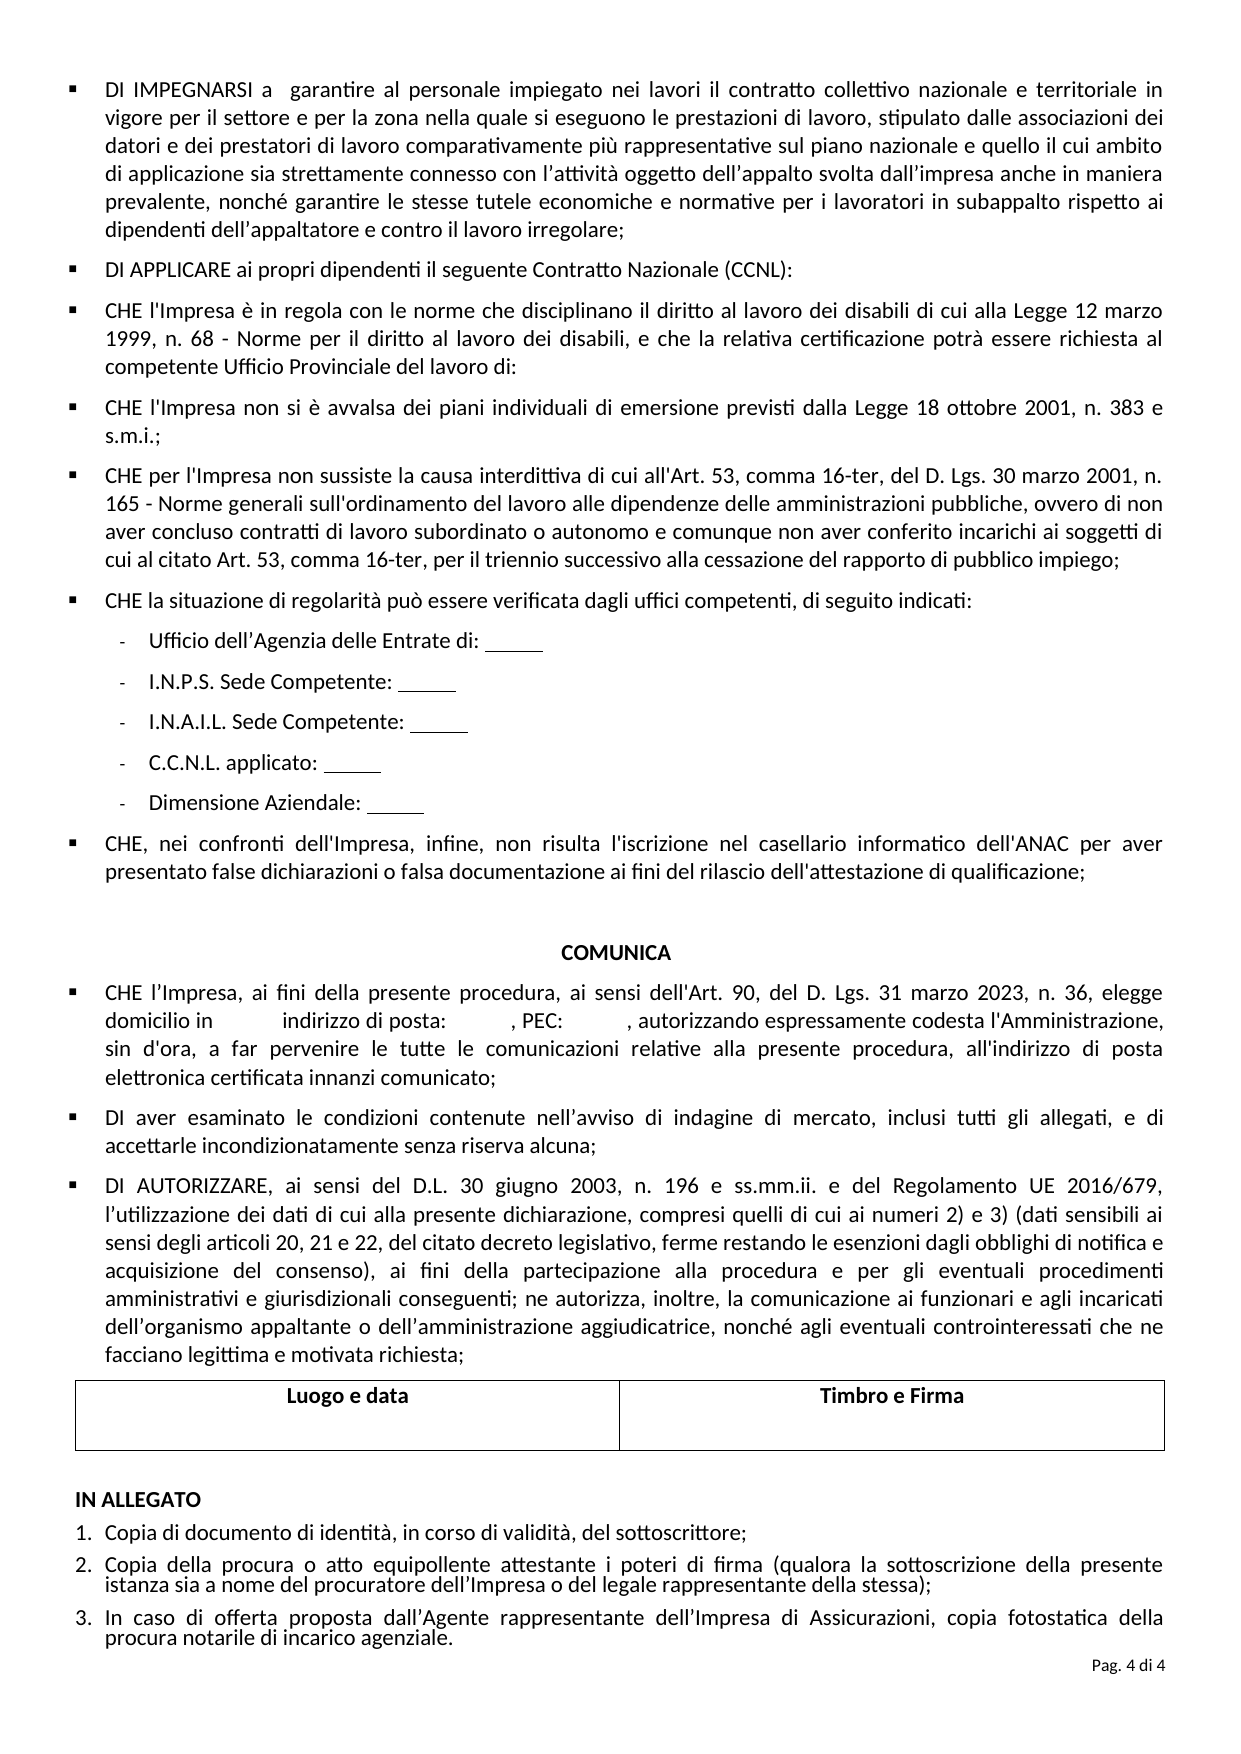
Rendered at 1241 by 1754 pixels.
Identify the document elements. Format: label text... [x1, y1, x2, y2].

list DI IMPEGNARSI a garantire al personale impiegato nei lavori il contratto collettivo nazionale e territoriale in vigore per il settore e per la zona nella quale si eseguono le prestazioni di lavoro, stipulato dalle associazioni dei datori e dei prestatori di lavoro comparativamente più rappresentative sul piano nazionale e quello il cui ambito di applicazione sia strettamente connesso con l’attività oggetto dell’appalto svolta dall’impresa anche in maniera prevalente, nonché garantire le stesse tutele economiche e normative per i lavoratori in subappalto rispetto ai dipendenti dell’appaltatore e contro il lavoro irregolare; [67, 75, 1165, 243]
list Copia di documento di identità, in corso di validità, del sottoscrittore; [75, 1524, 1165, 1544]
list I.N.A.I.L. Sede Competente: [119, 707, 1165, 735]
text IN ALLEGATO [75, 1491, 1165, 1511]
list DI AUTORIZZARE, ai sensi del D.L. 30 giugno 2003, n. 196 e ss.mm.ii. e del Regolamento UE 2016/679, l’utilizzazione dei dati di cui alla presente dichiarazione, compresi quelli di cui ai numeri 2) e 3) (dati sensibili ai sensi degli articoli 20, 21 e 22, del citato decreto legislativo, ferme restando le esenzioni dagli obblighi di notifica e acquisizione del consenso), ai fini della partecipazione alla procedura e per gli eventuali procedimenti amministrativi e giurisdizionali conseguenti; ne autorizza, inoltre, la comunicazione ai funzionari e agli incaricati dell’organismo appaltante o dell’amministrazione aggiudicatrice, nonché agli eventuali controinteressati che ne facciano legittima e motivata richiesta; [67, 1172, 1165, 1368]
list CHE l'Impresa è in regola con le norme che disciplinano il diritto al lavoro dei disabili di cui alla Legge 12 marzo 1999, n. 68 - Norme per il diritto al lavoro dei disabili, e che la relativa certificazione potrà essere richiesta al competente Ufficio Provinciale del lavoro di: [67, 296, 1165, 380]
list CHE l'Impresa non si è avvalsa dei piani individuali di emersione previsti dalla Legge 18 ottobre 2001, n. 383 e s.m.i.; [67, 393, 1165, 449]
list CHE, nei confronti dell'Impresa, infine, non risulta l'iscrizione nel casellario informatico dell'ANAC per aver presentato false dichiarazioni o falsa documentazione ai fini del rilascio dell'attestazione di qualificazione; [67, 829, 1165, 885]
table_header Timbro e Firma [620, 1381, 1164, 1450]
list CHE per l'Impresa non sussiste la causa interdittiva di cui all'Art. 53, comma 16-ter, del D. Lgs. 30 marzo 2001, n. 165 - Norme generali sull'ordinamento del lavoro alle dipendenze delle amministrazioni pubbliche, ovvero di non aver concluso contratti di lavoro subordinato o autonomo e comunque non aver conferito incarichi ai soggetti di cui al citato Art. 53, comma 16-ter, per il triennio successivo alla cessazione del rapporto di pubblico impiego; [67, 461, 1165, 573]
list CHE l’Impresa, ai fini della presente procedura, ai sensi dell'Art. 90, del D. Lgs. 31 marzo 2023, n. 36, elegge domicilio in indirizzo di posta: , PEC: , autorizzando espressamente codesta l'Amministrazione, sin d'ora, a far pervenire le tutte le comunicazioni relative alla presente procedura, all'indirizzo di posta elettronica certificata innanzi comunicato; [67, 978, 1165, 1091]
list Ufficio dell’Agenzia delle Entrate di: [119, 626, 1165, 654]
list DI APPLICARE ai propri dipendenti il seguente Contratto Nazionale (CCNL): [67, 256, 1165, 284]
list DI aver esaminato le condizioni contenute nell’avviso di indagine di mercato, inclusi tutti gli allegati, e di accettarle incondizionatamente senza riserva alcuna; [67, 1103, 1165, 1159]
table_header Luogo e data [76, 1381, 619, 1450]
list Dimensione Aziendale: [119, 788, 1165, 816]
list Copia della procura o atto equipollente attestante i poteri di firma (qualora la sottoscrizione della presente istanza sia a nome del procuratore dell’Impresa o del legale rappresentante della stessa); [75, 1556, 1165, 1596]
list C.C.N.L. applicato: [119, 748, 1165, 776]
list In caso di offerta proposta dall’Agente rappresentante dell’Impresa di Assicurazioni, copia fotostatica della procura notarile di incarico agenziale. [75, 1609, 1165, 1649]
list CHE la situazione di regolarità può essere verificata dagli uffici competenti, di seguito indicati: [67, 586, 1165, 614]
list I.N.P.S. Sede Competente: [119, 667, 1165, 695]
text COMUNICA [67, 938, 1165, 966]
